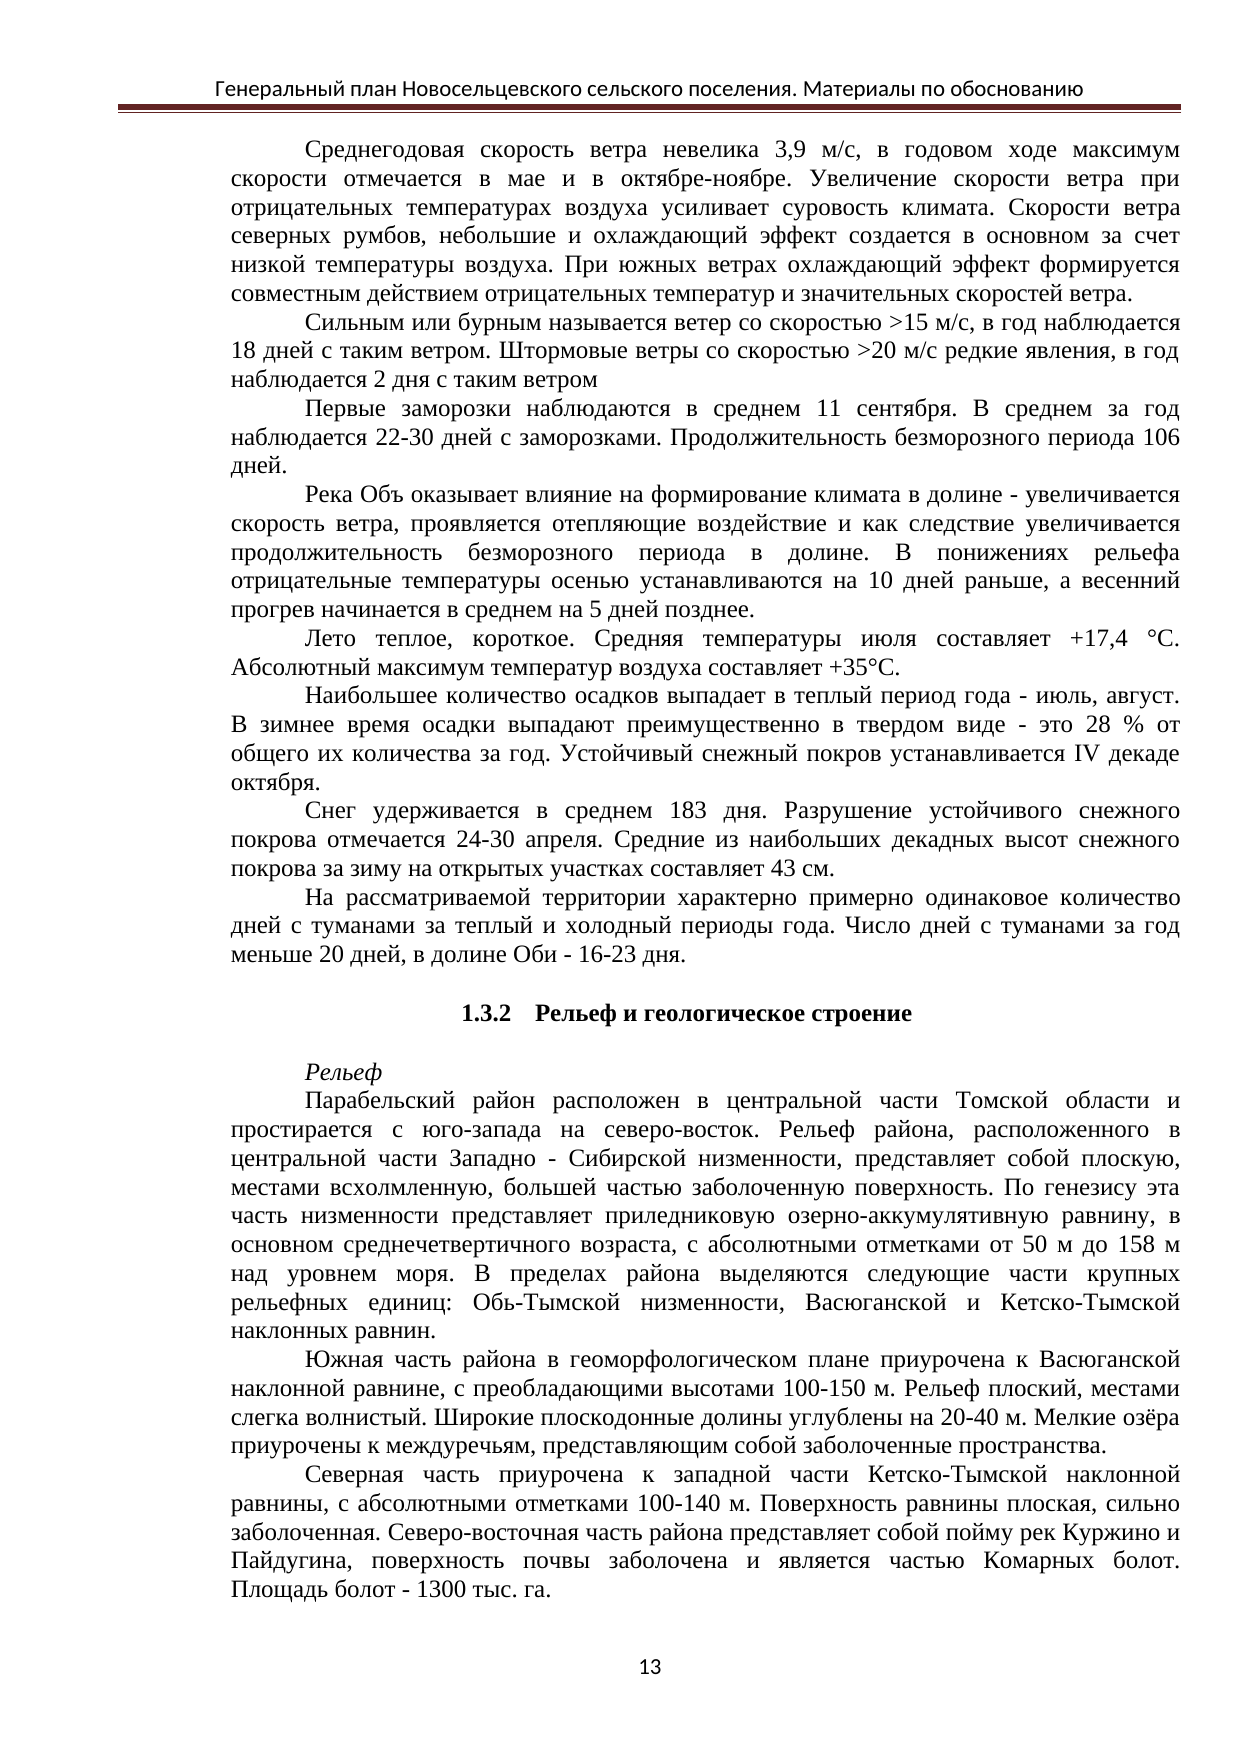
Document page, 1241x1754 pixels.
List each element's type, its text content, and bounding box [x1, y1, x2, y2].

text Лето теплое, короткое. Средняя температуры июля составляет +17,4 °С. Абсолютный максимум температур воздуха составляет +35°С. [231, 623, 1181, 681]
text Наибольшее количество осадков выпадает в теплый период года - июль, август. В зимнее время осадки выпадают преимущественно в твердом виде - это 28 % от общего их количества за год. Устойчивый снежный покров устанавливается IV декаде октября. [231, 681, 1181, 796]
text Северная часть приурочена к западной части Кетско-Тымской наклонной равнины, с абсолютными отметками 100-140 м. Поверхность равнины плоская, сильно заболоченная. Северо-восточная часть района представляет собой пойму рек Куржино и Пайдугина, поверхность почвы заболочена и является частью Комарных болот. Площадь болот - 1300 тыс. га. [231, 1459, 1181, 1603]
list Рельеф и геологическое строение [118, 998, 1181, 1027]
text Снег удерживается в среднем 183 дня. Разрушение устойчивого снежного покрова отмечается 24-30 апреля. Средние из наибольших декадных высот снежного покрова за зиму на открытых участках составляет 43 см. [231, 796, 1181, 882]
text Парабельский район расположен в центральной части Томской области и простирается с юго-запада на северо-восток. Рельеф района, расположенного в центральной части Западно - Сибирской низменности, представляет собой плоскую, местами всхолмленную, большей частью заболоченную поверхность. По генезису эта часть низменности представляет приледниковую озерно-аккумулятивную равнину, в основном среднечетвертичного возраста, с абсолютными отметками от 50 м до 158 м над уровнем моря. В пределах района выделяются следующие части крупных рельефных единиц: Обь-Тымской низменности, Васюганской и Кетско-Тымской наклонных равнин. [231, 1086, 1181, 1344]
text Сильным или бурным называется ветер со скоростью >15 м/с, в год наблюдается 18 дней с таким ветром. Штормовые ветры со скоростью >20 м/с редкие явления, в год наблюдается 2 дня с таким ветром [231, 307, 1181, 393]
text Река Объ оказывает влияние на формирование климата в долине - увеличивается скорость ветра, проявляется отепляющие воздействие и как следствие увеличивается продолжительность безморозного периода в долине. В понижениях рельефа отрицательные температуры осенью устанавливаются на 10 дней раньше, а весенний прогрев начинается в среднем на 5 дней позднее. [231, 479, 1181, 623]
text Южная часть района в геоморфологическом плане приурочена к Васюганской наклонной равнине, с преобладающими высотами 100-150 м. Рельеф плоский, местами слегка волнистый. Широкие плоскодонные долины углублены на 20-40 м. Мелкие озёра приурочены к междуречьям, представляющим собой заболоченные пространства. [231, 1344, 1181, 1459]
text Среднегодовая скорость ветра невелика 3,9 м/с, в годовом ходе максимум скорости отмечается в мае и в октябре-ноябре. Увеличение скорости ветра при отрицательных температурах воздуха усиливает суровость климата. Скорости ветра северных румбов, небольшие и охлаждающий эффект создается в основном за счет низкой температуры воздуха. При южных ветрах охлаждающий эффект формируется совместным действием отрицательных температур и значительных скоростей ветра. [231, 134, 1181, 307]
text Первые заморозки наблюдаются в среднем 11 сентября. В среднем за год наблюдается 22-30 дней с заморозками. Продолжительность безморозного периода 106 дней. [231, 393, 1181, 479]
text На рассматриваемой территории характерно примерно одинаковое количество дней с туманами за теплый и холодный периоды года. Число дней с туманами за год меньше 20 дней, в долине Оби - 16-23 дня. [231, 882, 1181, 968]
text Рельеф [231, 1057, 1181, 1086]
